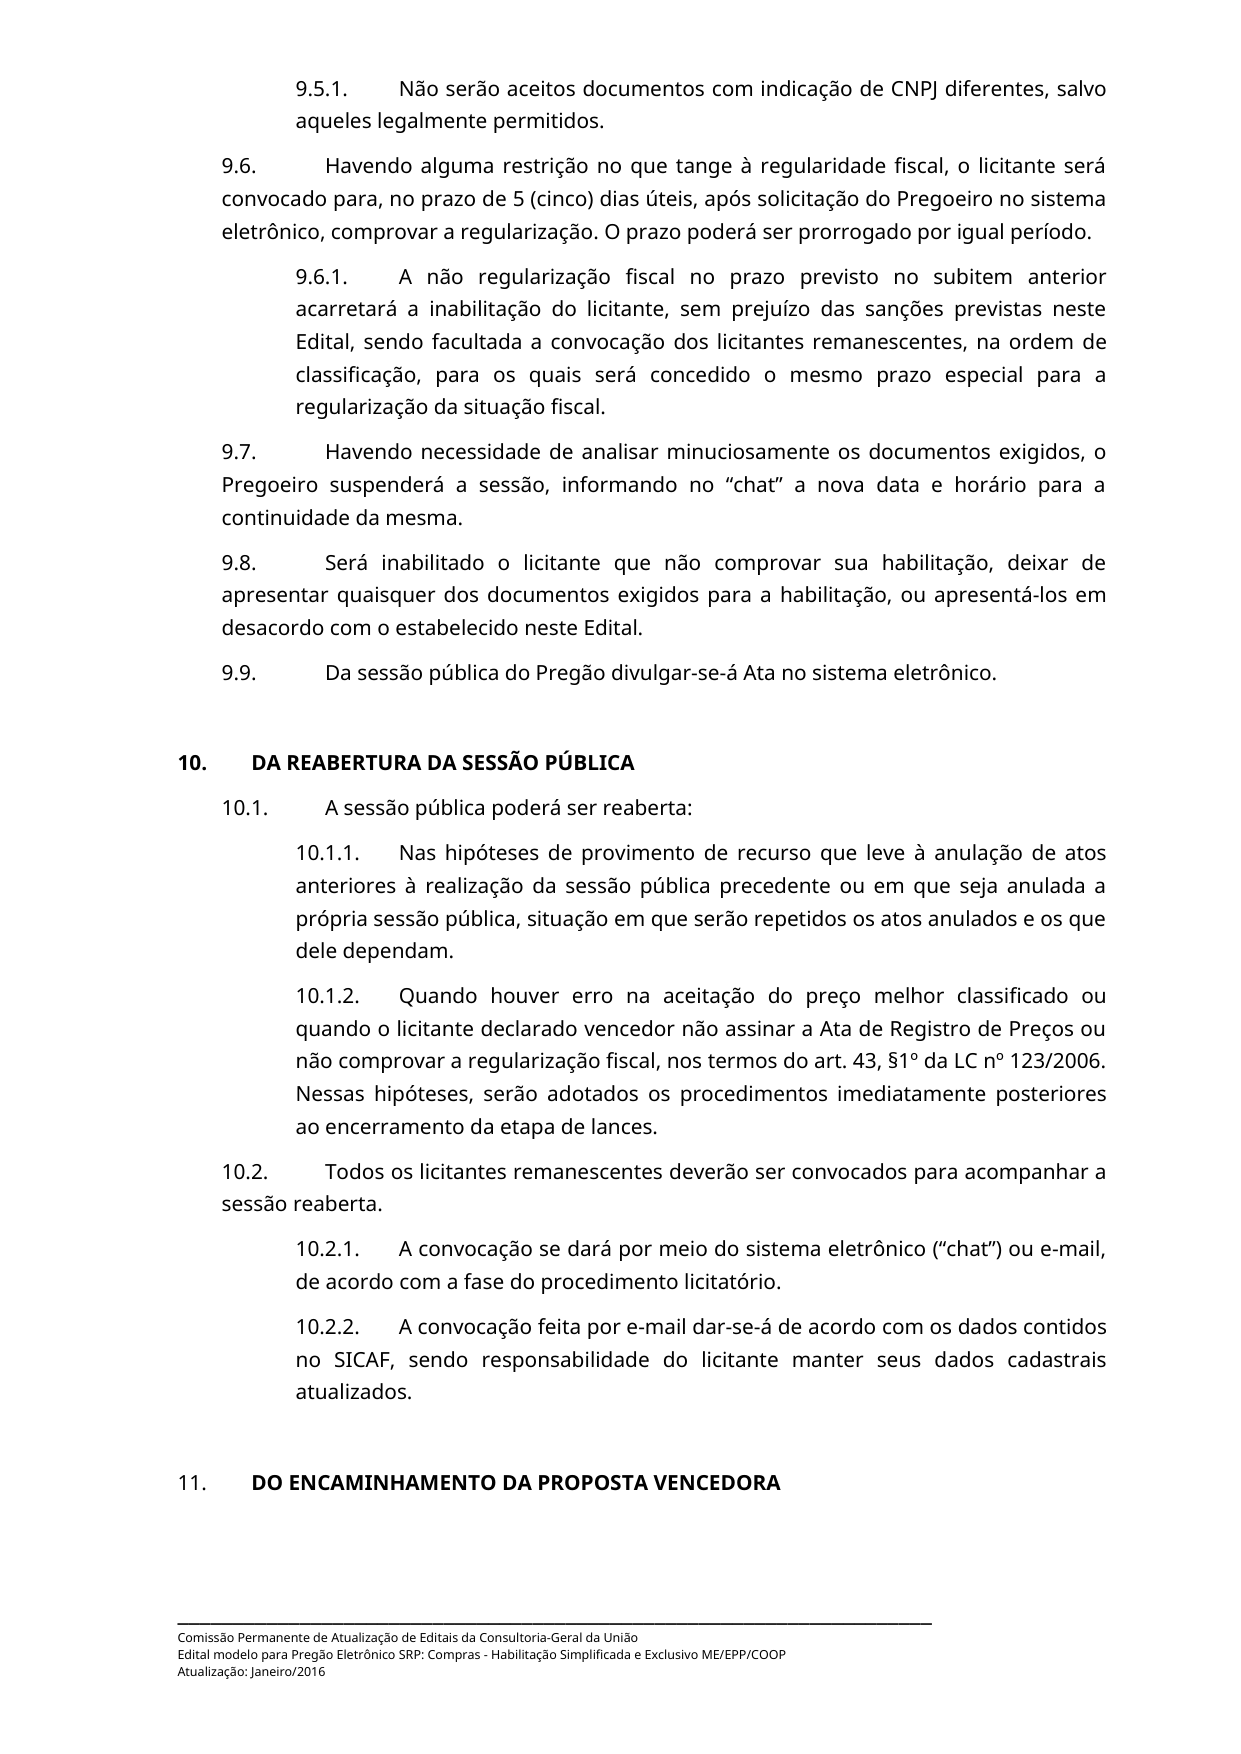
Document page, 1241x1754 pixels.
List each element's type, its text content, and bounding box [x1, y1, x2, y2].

list DA REABERTURA DA SESSÃO PÚBLICA [177, 748, 1107, 777]
list A sessão pública poderá ser reaberta: [221, 793, 1107, 822]
list DO ENCAMINHAMENTO DA PROPOSTA VENCEDORA [177, 1468, 1107, 1496]
list A convocação se dará por meio do sistema eletrônico (“chat”) ou e-mail, de acordo com a fase do procedimento licitatório. [295, 1234, 1107, 1296]
list A convocação feita por e-mail dar-se-á de acordo com os dados contidos no SICAF, sendo responsabilidade do licitante manter seus dados cadastrais atualizados. [295, 1312, 1107, 1406]
list Da sessão pública do Pregão divulgar-se-á Ata no sistema eletrônico. [221, 658, 1107, 686]
list Será inabilitado o licitante que não comprovar sua habilitação, deixar de apresentar quaisquer dos documentos exigidos para a habilitação, ou apresentá-los em desacordo com o estabelecido neste Edital. [221, 548, 1107, 641]
list Não serão aceitos documentos com indicação de CNPJ diferentes, salvo aqueles legalmente permitidos. [295, 74, 1107, 135]
list A não regularização fiscal no prazo previsto no subitem anterior acarretará a inabilitação do licitante, sem prejuízo das sanções previstas neste Edital, sendo facultada a convocação dos licitantes remanescentes, na ordem de classificação, para os quais será concedido o mesmo prazo especial para a regularização da situação fiscal. [295, 262, 1107, 421]
list Havendo alguma restrição no que tange à regularidade fiscal, o licitante será convocado para, no prazo de 5 (cinco) dias úteis, após solicitação do Pregoeiro no sistema eletrônico, comprovar a regularização. O prazo poderá ser prorrogado por igual período. [221, 152, 1107, 245]
list Todos os licitantes remanescentes deverão ser convocados para acompanhar a sessão reaberta. [221, 1157, 1107, 1218]
list Nas hipóteses de provimento de recurso que leve à anulação de atos anteriores à realização da sessão pública precedente ou em que seja anulada a própria sessão pública, situação em que serão repetidos os atos anulados e os que dele dependam. [295, 838, 1107, 965]
list Havendo necessidade de analisar minuciosamente os documentos exigidos, o Pregoeiro suspenderá a sessão, informando no “chat” a nova data e horário para a continuidade da mesma. [221, 437, 1107, 531]
list Quando houver erro na aceitação do preço melhor classificado ou quando o licitante declarado vencedor não assinar a Ata de Registro de Preços ou não comprovar a regularização fiscal, nos termos do art. 43, §1º da LC nº 123/2006. Nessas hipóteses, serão adotados os procedimentos imediatamente posteriores ao encerramento da etapa de lances. [295, 981, 1107, 1140]
